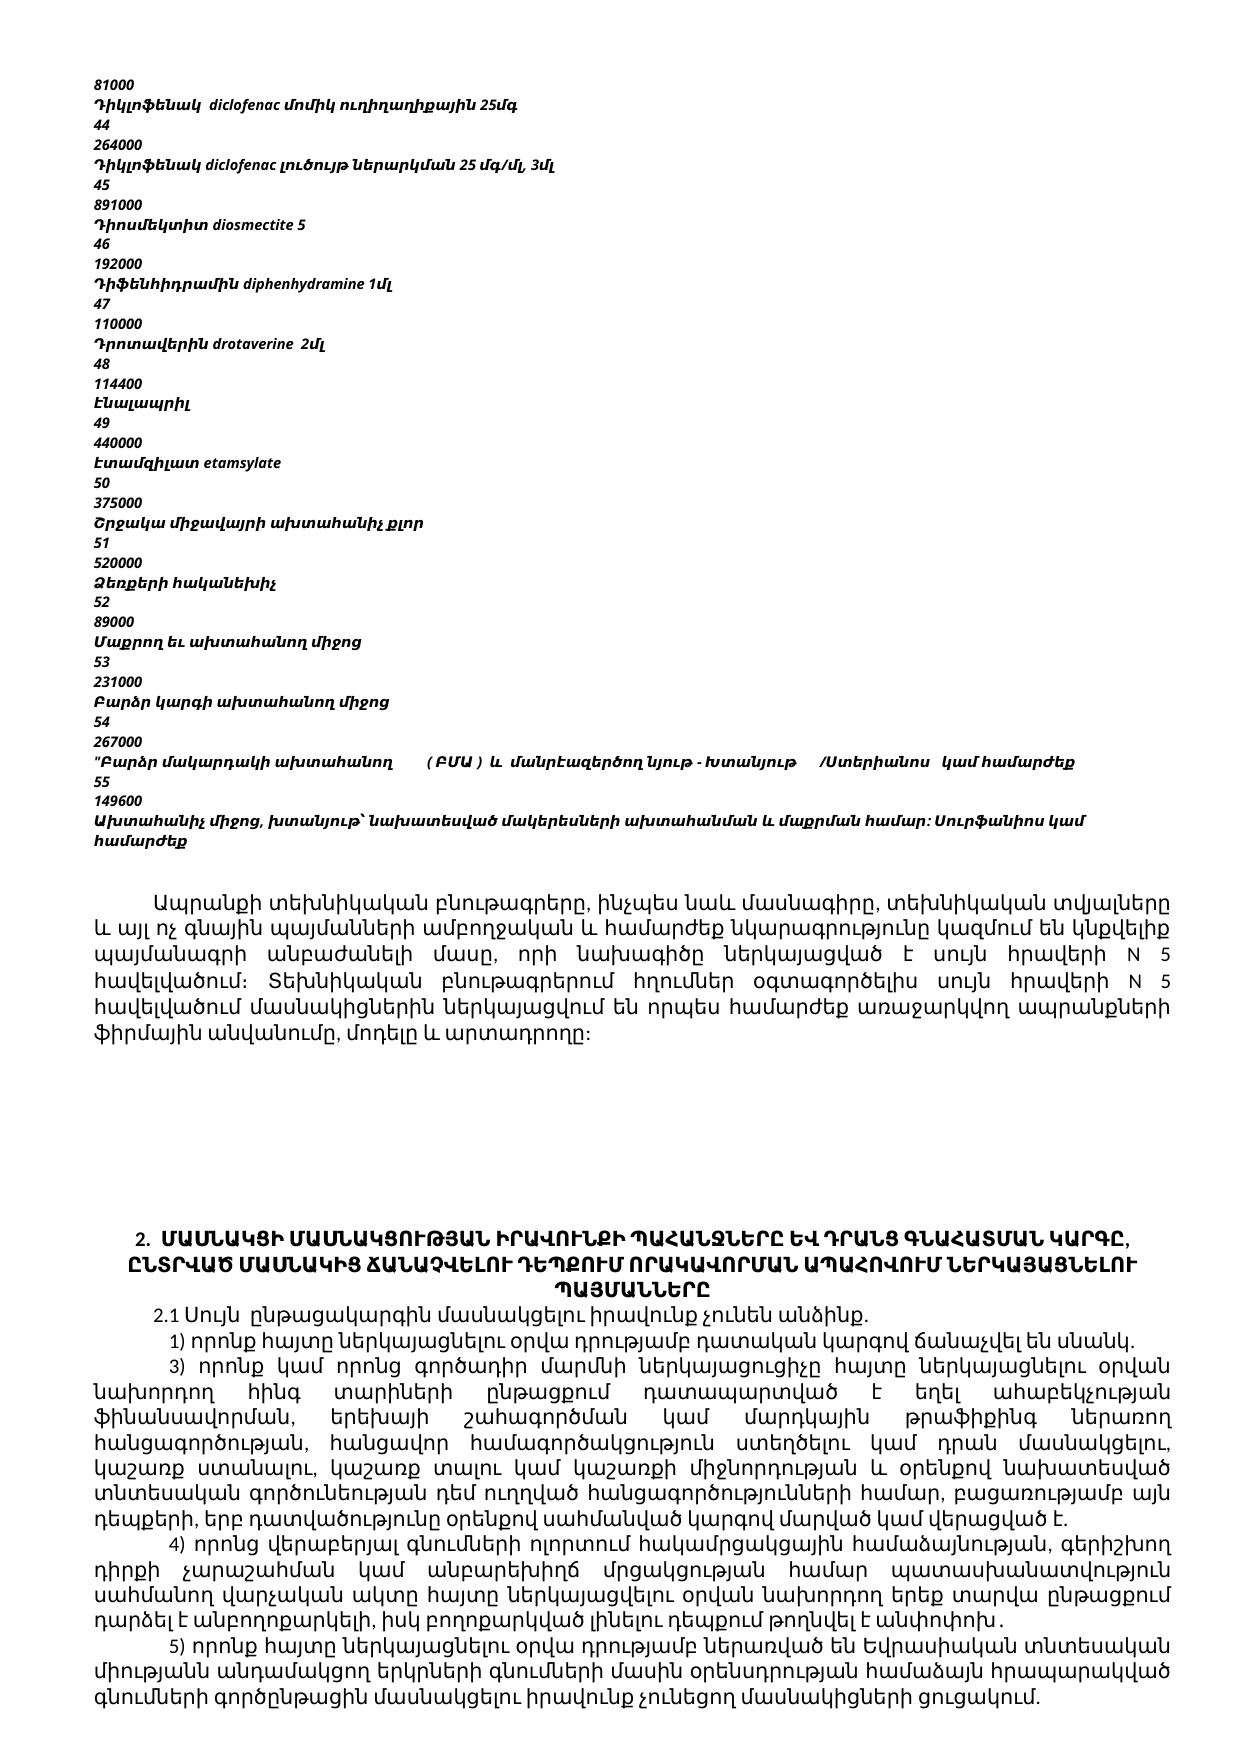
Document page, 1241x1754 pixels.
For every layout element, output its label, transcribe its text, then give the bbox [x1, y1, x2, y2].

text 5) որոնք հայտը ներկայացնելու օրվա դրությամբ ներառված են Եվրասիական տնտեսական միությանն անդամակցող երկրների գնումների մասին օրենսդրության համաձայն հրապարակված գնումների գործընթացին մասնակցելու իրավունք չունեցող մասնակիցների ցուցակում. [94, 1633, 1171, 1709]
text 2.1 Սույն ընթացակարգին մասնակցելու իրավունք չունեն անձինք. [94, 1303, 1171, 1328]
text 3) որոնք կամ որոնց գործադիր մարմնի ներկայացուցիչը հայտը ներկայացնելու օրվան նախորդող հինգ տարիների ընթացքում դատապարտված է եղել ահաբեկչության ֆինանսավորման, երեխայի շահագործման կամ մարդկային թրաֆիքինգ ներառող հանցագործության, հանցավոր համագործակցություն ստեղծելու կամ դրան մասնակցելու, կաշառք ստանալու, կաշառք տալու կամ կաշառքի միջնորդության և օրենքով նախատեսված տնտեսական գործունեության դեմ ուղղված հանցագործությունների համար, բացառությամբ այն դեպքերի, երբ դատվածությունը օրենքով սահմանված կարգով մարված կամ վերացված է. [94, 1353, 1171, 1531]
text 1) որոնք հայտը ներկայացնելու օրվա դրությամբ դատական կարգով ճանաչվել են սնանկ. [94, 1328, 1171, 1353]
text Ապրանքի տեխնիկական բնութագրերը, ինչպես նաև մասնագիրը, տեխնիկական տվյալները և այլ ոչ գնային պայմանների ամբողջական և համարժեք նկարագրությունը կազմում են կնքվելիք պայմանագրի անբաժանելի մասը, որի նախագիծը ներկայացված է սույն հրավերի N 5 հավելվածում։ Տեխնիկական բնութագրերում հղումներ օգտագործելիս սույն հրավերի N 5 հավելվածում մասնակիցներին ներկայացվում են որպես համարժեք առաջարկվող ապրանքների ֆիրմային անվանումը, մոդելը և արտադրողը: [94, 890, 1171, 1045]
text 2. ՄԱՍՆԱԿՑԻ ՄԱՍՆԱԿՑՈՒԹՅԱՆ ԻՐԱՎՈՒՆՔԻ ՊԱՀԱՆՋՆԵՐԸ ԵՎ ԴՐԱՆՑ ԳՆԱՀԱՏՄԱՆ ԿԱՐԳԸ, ԸՆՏՐՎԱԾ ՄԱՍՆԱԿԻՑ ՃԱՆԱՉՎԵԼՈՒ ԴԵՊՔՈՒՄ ՈՐԱԿԱՎՈՐՄԱՆ ԱՊԱՀՈՎՈՒՄ ՆԵՐԿԱՅԱՑՆԵԼՈՒ ՊԱՅՄԱՆՆԵՐԸ [94, 1226, 1171, 1303]
text 4) որոնց վերաբերյալ գնումների ոլորտում հակամրցակցային համաձայնության, գերիշխող դիրքի չարաշահման կամ անբարեխիղճ մրցակցության համար պատասխանատվություն սահմանող վարչական ակտը հայտը ներկայացվելու օրվան նախորդող երեք տարվա ընթացքում դարձել է անբողոքարկելի, իսկ բողոքարկված լինելու դեպքում թողնվել է անփոփոխ․ [94, 1531, 1171, 1633]
